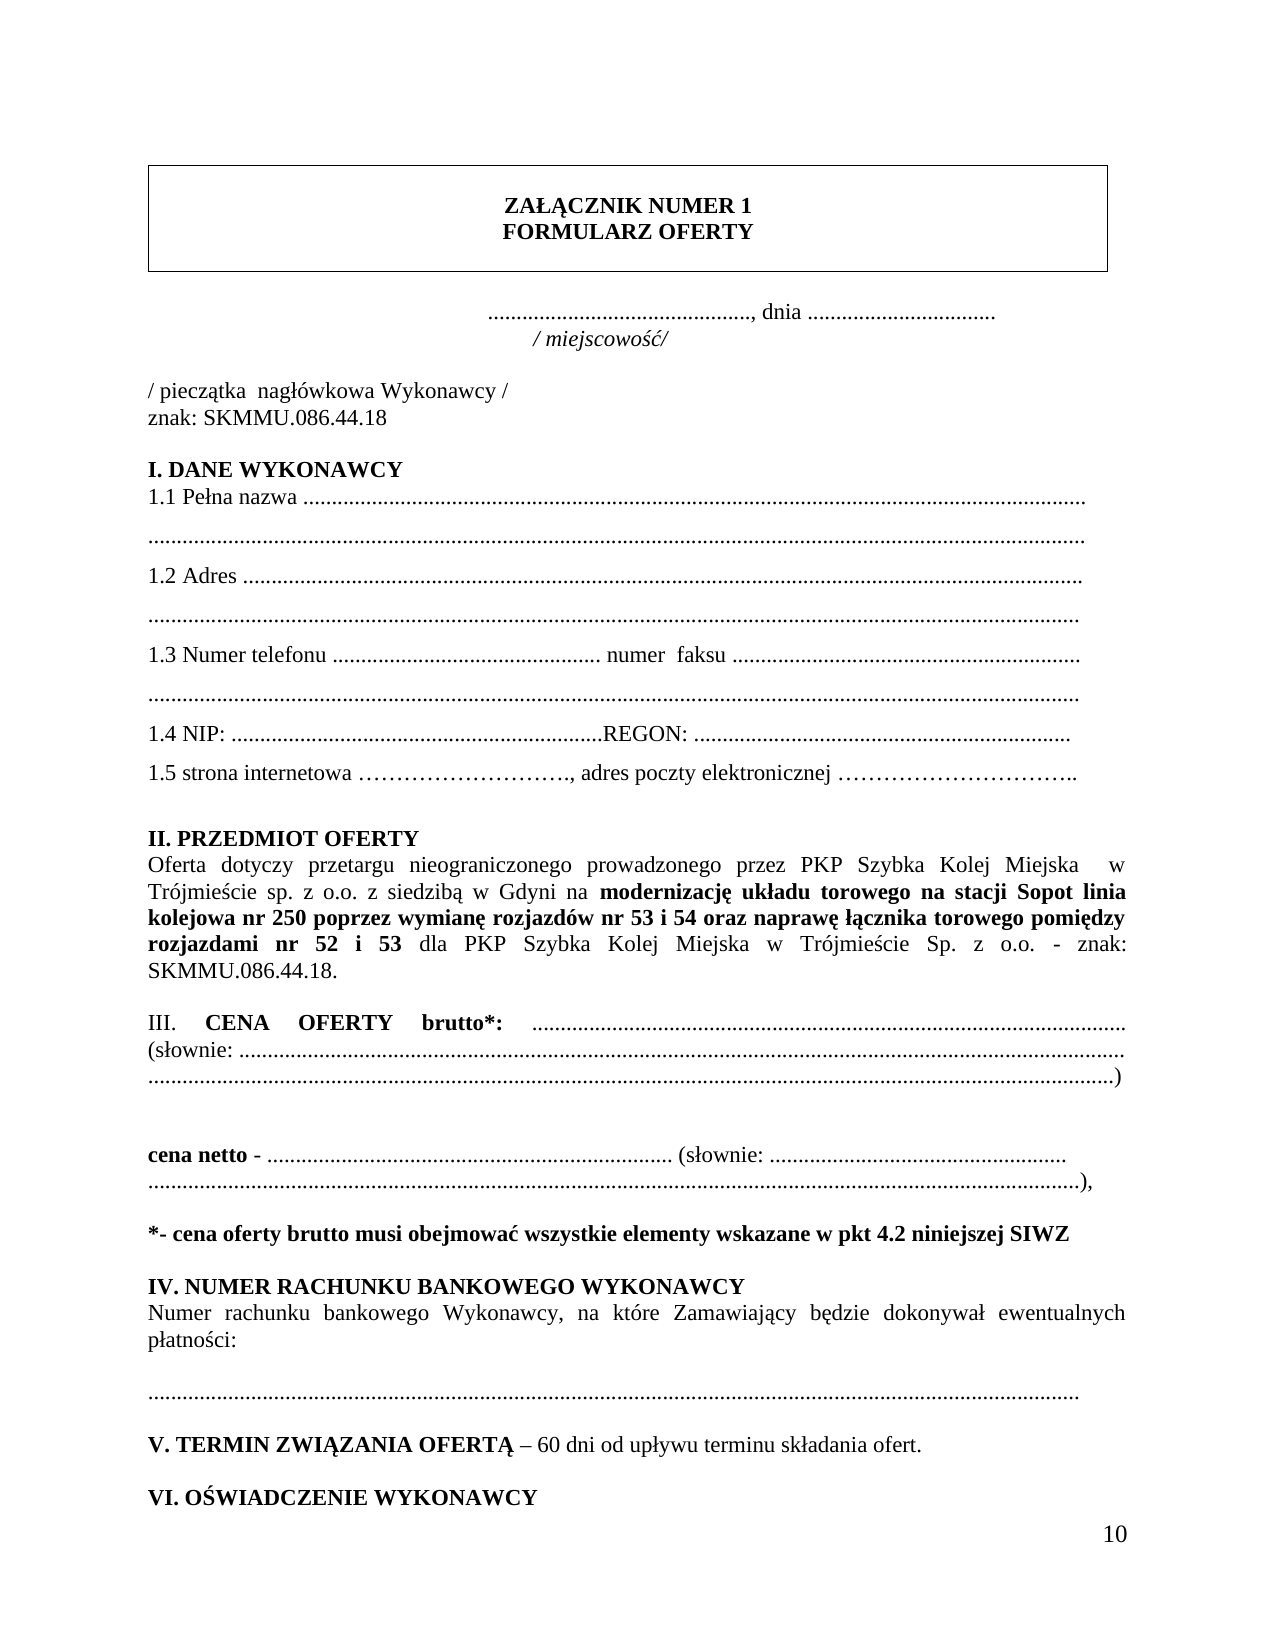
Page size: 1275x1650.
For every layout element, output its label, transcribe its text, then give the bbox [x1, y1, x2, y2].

text / pieczątka nagłówkowa Wykonawcy / [148, 377, 1127, 404]
text .............................................., dnia ................................. [148, 298, 1127, 325]
text .........................................................................................................................................................................) [148, 1062, 1127, 1088]
text 1.2 Adres ................................................................................................................................................... [148, 562, 1127, 588]
text *- cena oferty brutto musi obejmować wszystkie elementy wskazane w pkt 4.2 niniejszej SIWZ [148, 1220, 1127, 1247]
text VI. OŚWIADCZENIE WYKONAWCY [148, 1484, 1127, 1510]
text I. DANE WYKONAWCY [148, 456, 1127, 483]
text .................................................................................................................................................................... [148, 522, 1127, 549]
text Numer rachunku bankowego Wykonawcy, na które Zamawiający będzie dokonywał ewentualnych płatności: [148, 1299, 1127, 1352]
text cena netto - ....................................................................... (słownie: .................................................... [148, 1141, 1127, 1168]
text 1.1 Pełna nazwa ......................................................................................................................................... [148, 483, 1127, 509]
text ...................................................................................................................................................................), [148, 1168, 1127, 1194]
text ................................................................................................................................................................... [148, 1378, 1127, 1405]
table_header ZAŁĄCZNIK NUMER 1 FORMULARZ OFERTY [149, 166, 1107, 271]
text 1.4 NIP: .................................................................REGON: .................................................................. [148, 720, 1127, 746]
text IV. NUMER RACHUNKU BANKOWEGO WYKONAWCY [148, 1273, 1127, 1299]
text Oferta dotyczy przetargu nieograniczonego prowadzonego przez PKP Szybka Kolej Miejska w Trójmieście sp. z o.o. z siedzibą w Gdyni na modernizację układu torowego na stacji Sopot linia kolejowa nr 250 poprzez wymianę rozjazdów nr 53 i 54 oraz naprawę łącznika torowego pomiędzy rozjazdami nr 52 i 53 dla PKP Szybka Kolej Miejska w Trójmieście Sp. z o.o. - znak: SKMMU.086.44.18. [148, 851, 1127, 983]
text III. CENA OFERTY brutto*: ........................................................................................................ (słownie: ........................................................................................................................................................... [148, 1009, 1127, 1062]
text II. PRZEDMIOT OFERTY [148, 825, 1127, 851]
text ................................................................................................................................................................... [148, 601, 1127, 628]
text 1.3 Numer telefonu ............................................... numer faksu ............................................................. [148, 641, 1127, 667]
text V. TERMIN ZWIĄZANIA OFERTĄ – 60 dni od upływu terminu składania ofert. [148, 1431, 1127, 1457]
text 1.5 strona internetowa ………………………., adres poczty elektronicznej ………………………….. [148, 759, 1127, 786]
text / miejscowość/ [148, 325, 1127, 351]
text znak: SKMMU.086.44.18 [148, 404, 1127, 430]
text ................................................................................................................................................................... [148, 680, 1127, 707]
